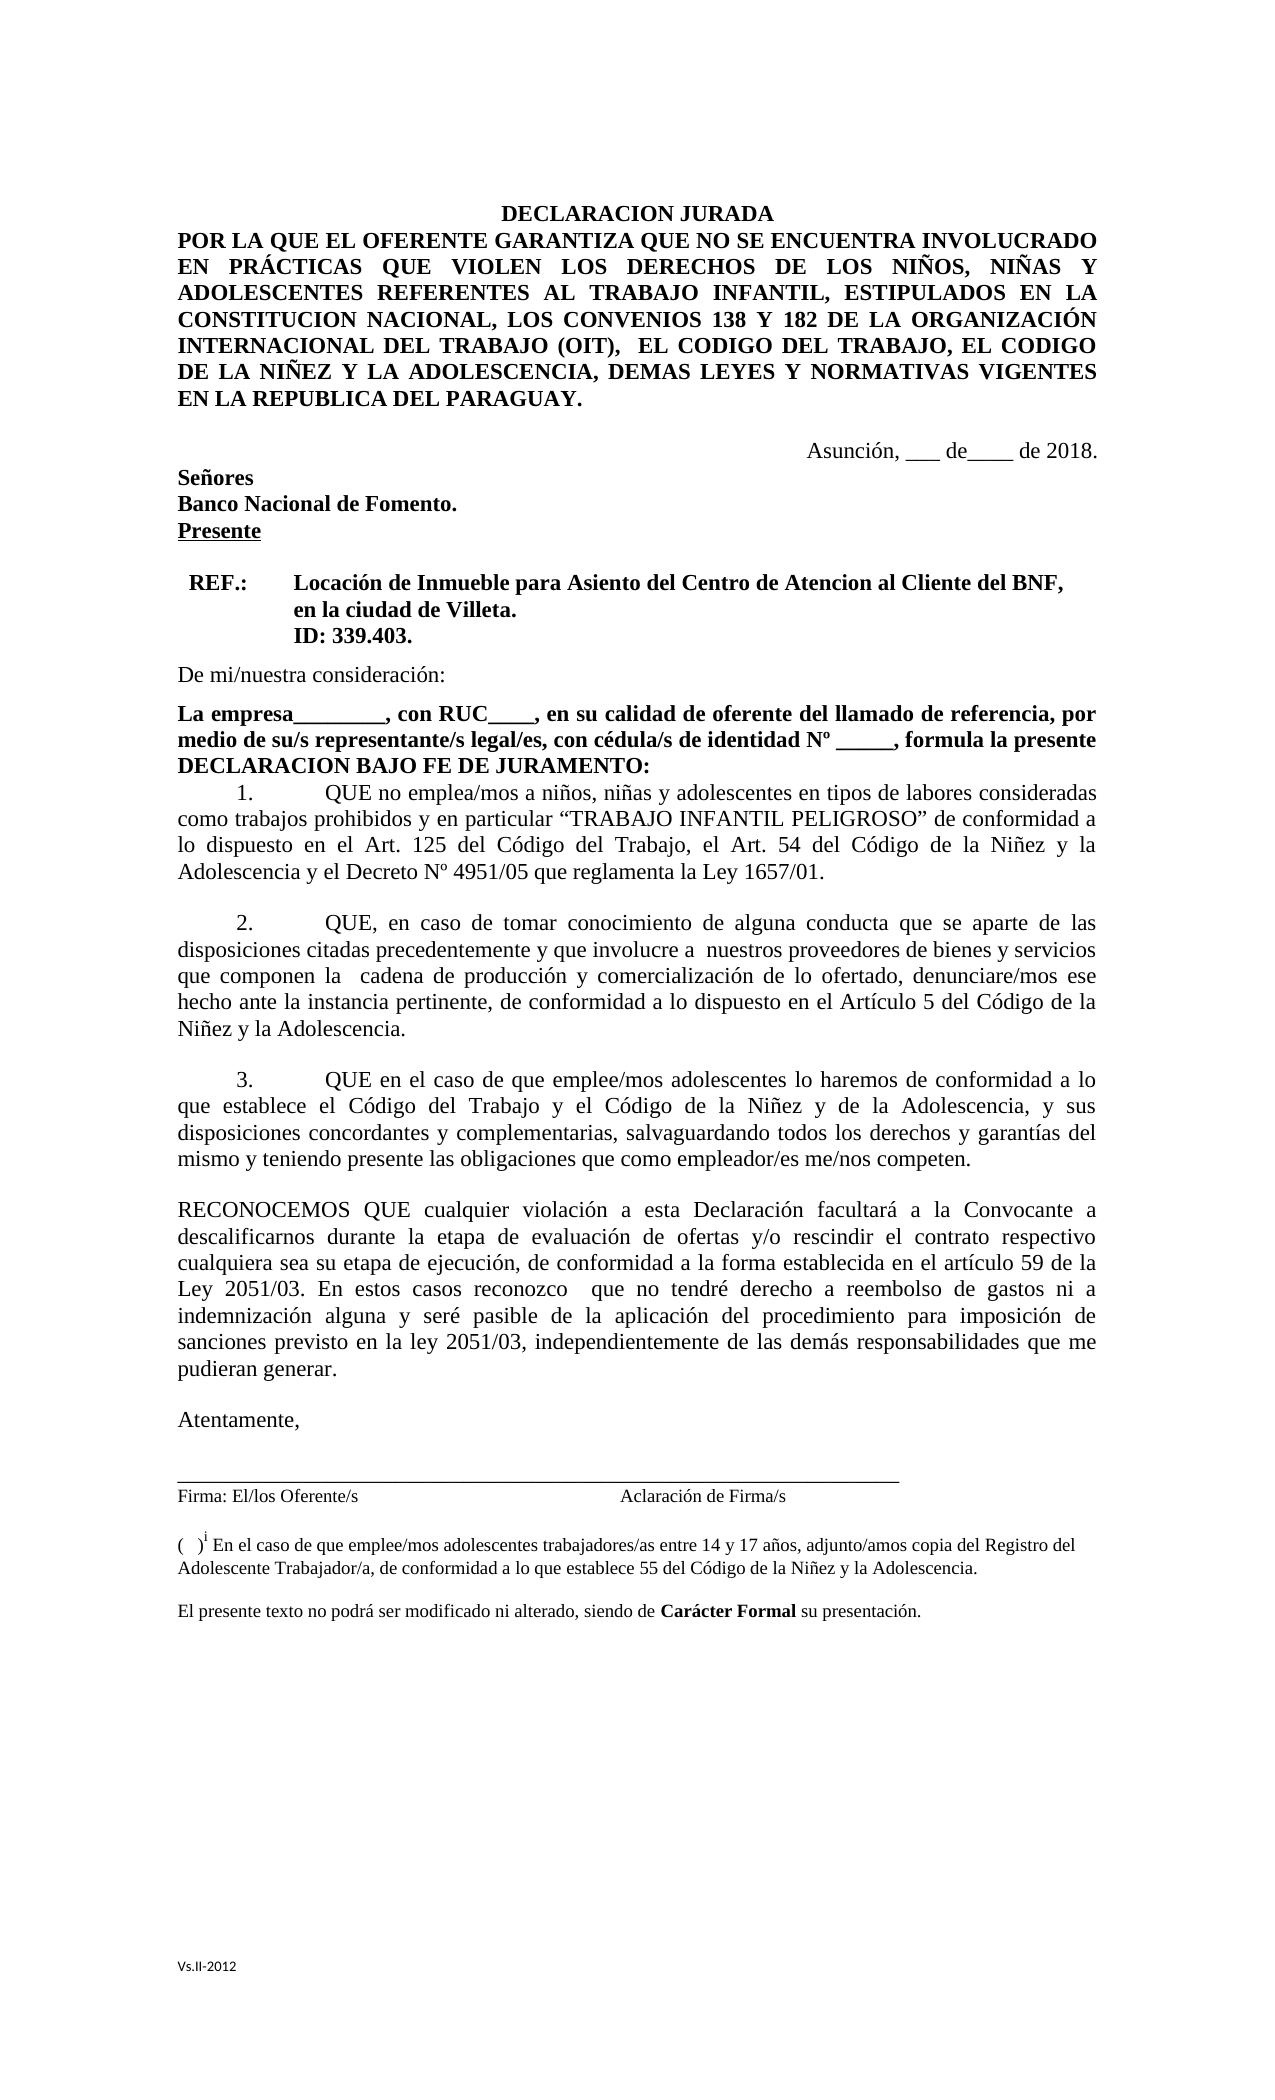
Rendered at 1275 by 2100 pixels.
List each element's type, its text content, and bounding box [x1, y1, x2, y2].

text DECLARACION JURADA [177, 200, 1098, 227]
text De mi/nuestra consideración: [177, 661, 1098, 687]
list QUE en el caso de que emplee/mos adolescentes lo haremos de conformidad a lo que establece el Código del Trabajo y el Código de la Niñez y de la Adolescencia, y sus disposiciones concordantes y complementarias, salvaguardando todos los derechos y garantías del mismo y teniendo presente las obligaciones que como empleador/es me/nos competen. [177, 1066, 1098, 1171]
text El presente texto no podrá ser modificado ni alterado, siendo de Carácter Formal su presentación. [177, 1600, 1098, 1622]
text Firma: El/los Oferente/s Aclaración de Firma/s [177, 1485, 1098, 1507]
text La empresa________, con RUC____, en su calidad de oferente del llamado de referencia, por medio de su/s representante/s legal/es, con cédula/s de identidad Nº _____, formula la presente DECLARACION BAJO FE DE JURAMENTO: [177, 700, 1098, 779]
table_header Locación de Inmueble para Asiento del Centro de Atencion al Cliente del BNF, en la ciudad de Villeta. ID: 339.403. [282, 569, 1077, 648]
list QUE no emplea/mos a niños, niñas y adolescentes en tipos de labores consideradas como trabajos prohibidos y en particular “TRABAJO INFANTIL PELIGROSO” de conformidad a lo dispuesto en el Art. 125 del Código del Trabajo, el Art. 54 del Código de la Niñez y la Adolescencia y el Decreto Nº 4951/05 que reglamenta la Ley 1657/01. [177, 779, 1098, 884]
list QUE, en caso de tomar conocimiento de alguna conducta que se aparte de las disposiciones citadas precedentemente y que involucre a nuestros proveedores de bienes y servicios que componen la cadena de producción y comercialización de lo ofertado, denunciare/mos ese hecho ante la instancia pertinente, de conformidad a lo dispuesto en el Artículo 5 del Código de la Niñez y la Adolescencia. [177, 909, 1098, 1041]
table_header REF.: [177, 569, 282, 648]
text Señores [177, 464, 1098, 490]
text POR LA QUE el oferente GARANTIZA que no SE ENCUENTRA INVOLUCRADO EN PRÁCTICAS QUE VIOLEN LOS DERECHOS DE LOS niños, niñas y adolescentes referenteS al trabajo infantil, ESTIPULADOS EN LA CONSTITUCION NACIONAL, LOS CONVENIOS 138 Y 182 DE LA ORGANIZACIÓN INTERNACIONAL DEL TRABAJO (OIT), EL CODIGO DEL TRABAJO, EL CODIGO DE LA NIÑEZ Y LA ADOLESCENCIA, DEMAS LEYES Y NORMATIVAS VIGENTES EN LA REPUBLICA DEL PARAGUAY. [177, 227, 1098, 411]
text ( ) En el caso de que emplee/mos adolescentes trabajadores/as entre 14 y 17 años, adjunto/amos copia del Registro del Adolescente Trabajador/a, de conformidad a lo que establece 55 del Código de la Niñez y la Adolescencia. [177, 1528, 1098, 1578]
text _______________________________________________________________ [177, 1459, 1098, 1485]
text RECONOCEMOS QUE cualquier violación a esta Declaración facultará a la Convocante a descalificarnos durante la etapa de evaluación de ofertas y/o rescindir el contrato respectivo cualquiera sea su etapa de ejecución, de conformidad a la forma establecida en el artículo 59 de la Ley 2051/03. En estos casos reconozco que no tendré derecho a reembolso de gastos ni a indemnización alguna y seré pasible de la aplicación del procedimiento para imposición de sanciones previsto en la ley 2051/03, independientemente de las demás responsabilidades que me pudieran generar. [177, 1196, 1098, 1381]
text Atentamente, [177, 1406, 1098, 1432]
text Asunción, ___ de____ de 2018. [177, 438, 1098, 464]
text Banco Nacional de Fomento. [177, 490, 1098, 517]
text Presente [177, 517, 1098, 543]
